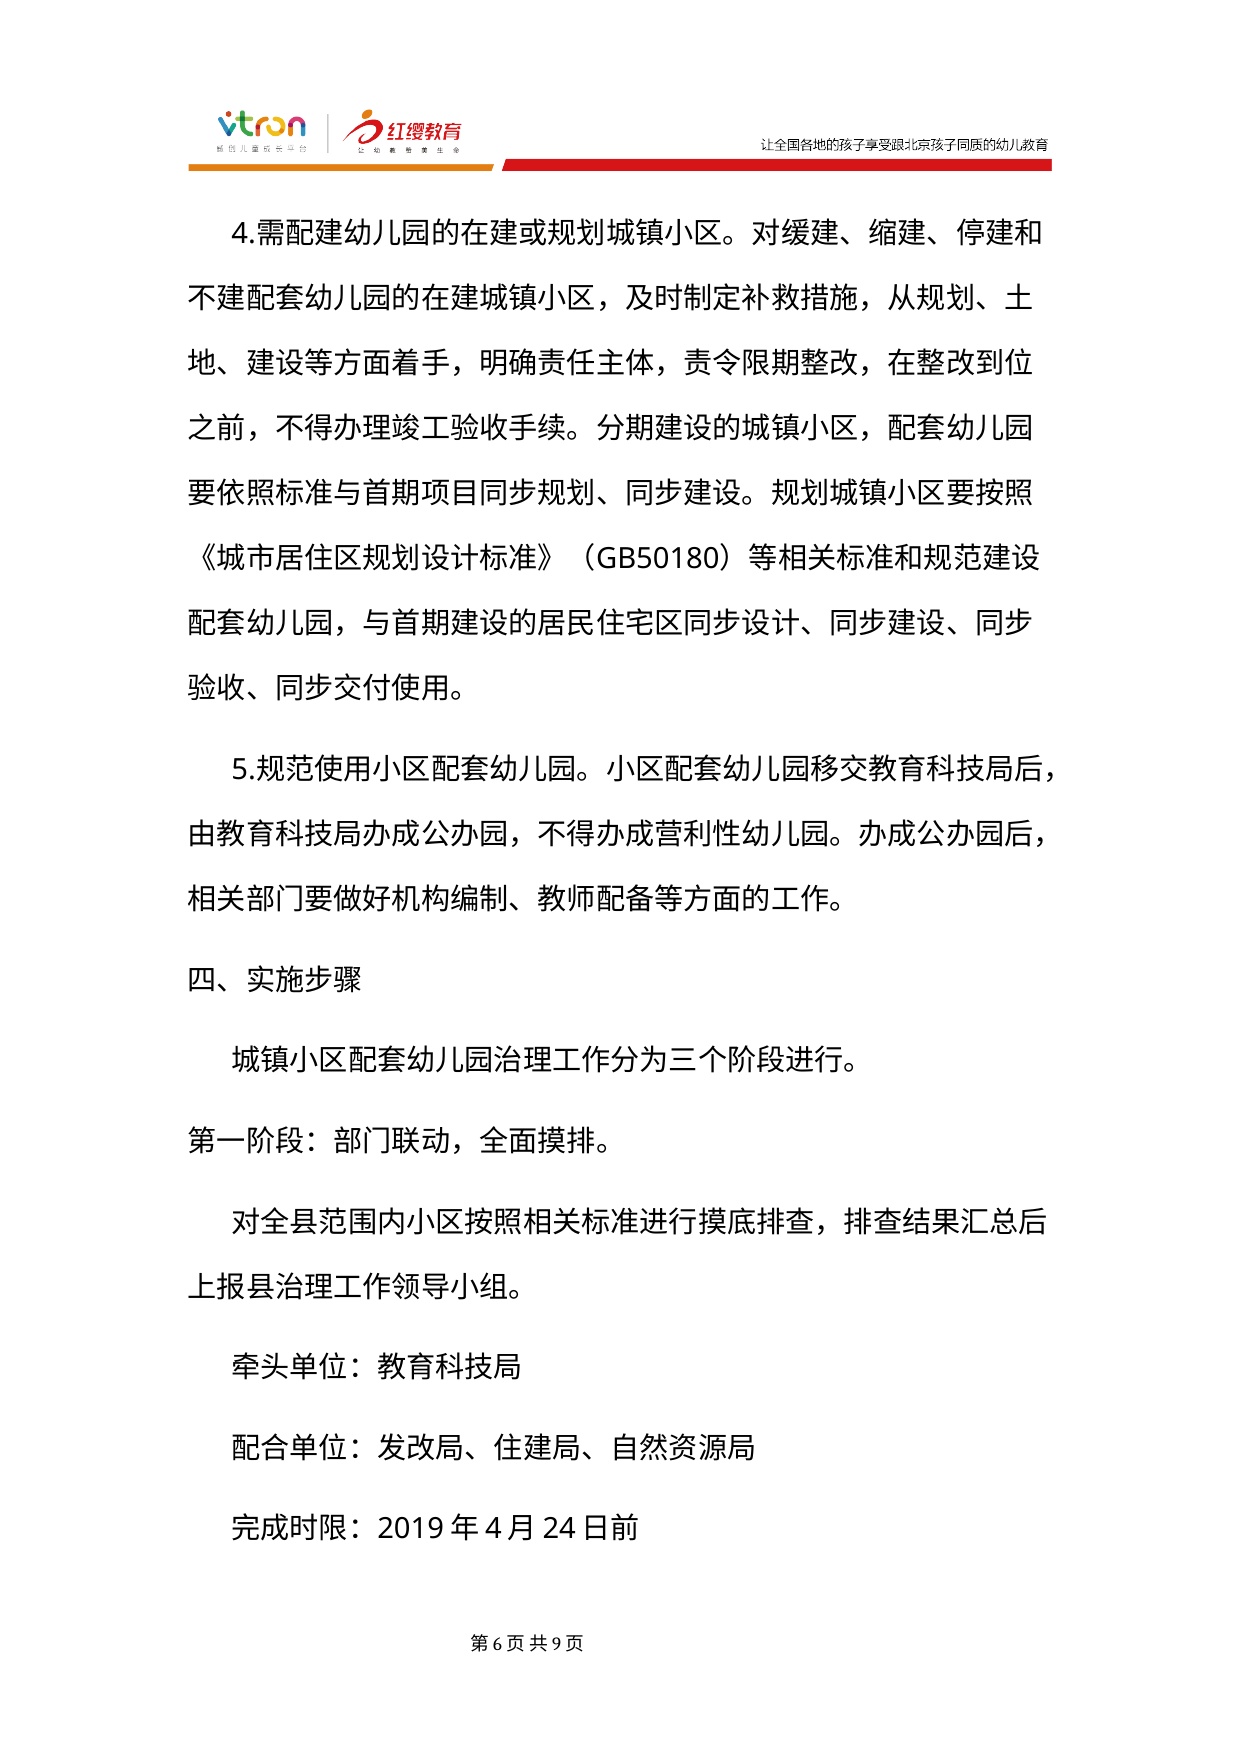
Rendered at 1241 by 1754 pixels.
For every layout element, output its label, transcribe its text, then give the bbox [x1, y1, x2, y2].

text 牵头单位：教育科技局 [187, 1332, 1053, 1397]
text 5.规范使用小区配套幼儿园。小区配套幼儿园移交教育科技局后，由教育科技局办成公办园，不得办成营利性幼儿园。办成公办园后，相关部门要做好机构编制、教师配备等方面的工作。 [187, 734, 1053, 929]
text 4.需配建幼儿园的在建或规划城镇小区。对缓建、缩建、停建和不建配套幼儿园的在建城镇小区，及时制定补救措施，从规划、土地、建设等方面着手，明确责任主体，责令限期整改，在整改到位之前，不得办理竣工验收手续。分期建设的城镇小区，配套幼儿园要依照标准与首期项目同步规划、同步建设。规划城镇小区要按照《城市居住区规划设计标准》（GB50180）等相关标准和规范建设配套幼儿园，与首期建设的居民住宅区同步设计、同步建设、同步验收、同步交付使用。 [187, 199, 1053, 719]
text 四、实施步骤 [187, 945, 1053, 1010]
text 完成时限：2019年4月24日前 [187, 1494, 1053, 1559]
picture [188, 88, 1052, 189]
text 第一阶段：部门联动，全面摸排。 [187, 1106, 1053, 1171]
text 配合单位：发改局、住建局、自然资源局 [187, 1413, 1053, 1478]
text 城镇小区配套幼儿园治理工作分为三个阶段进行。 [187, 1026, 1053, 1091]
text 对全县范围内小区按照相关标准进行摸底排查，排查结果汇总后上报县治理工作领导小组。 [187, 1187, 1053, 1317]
